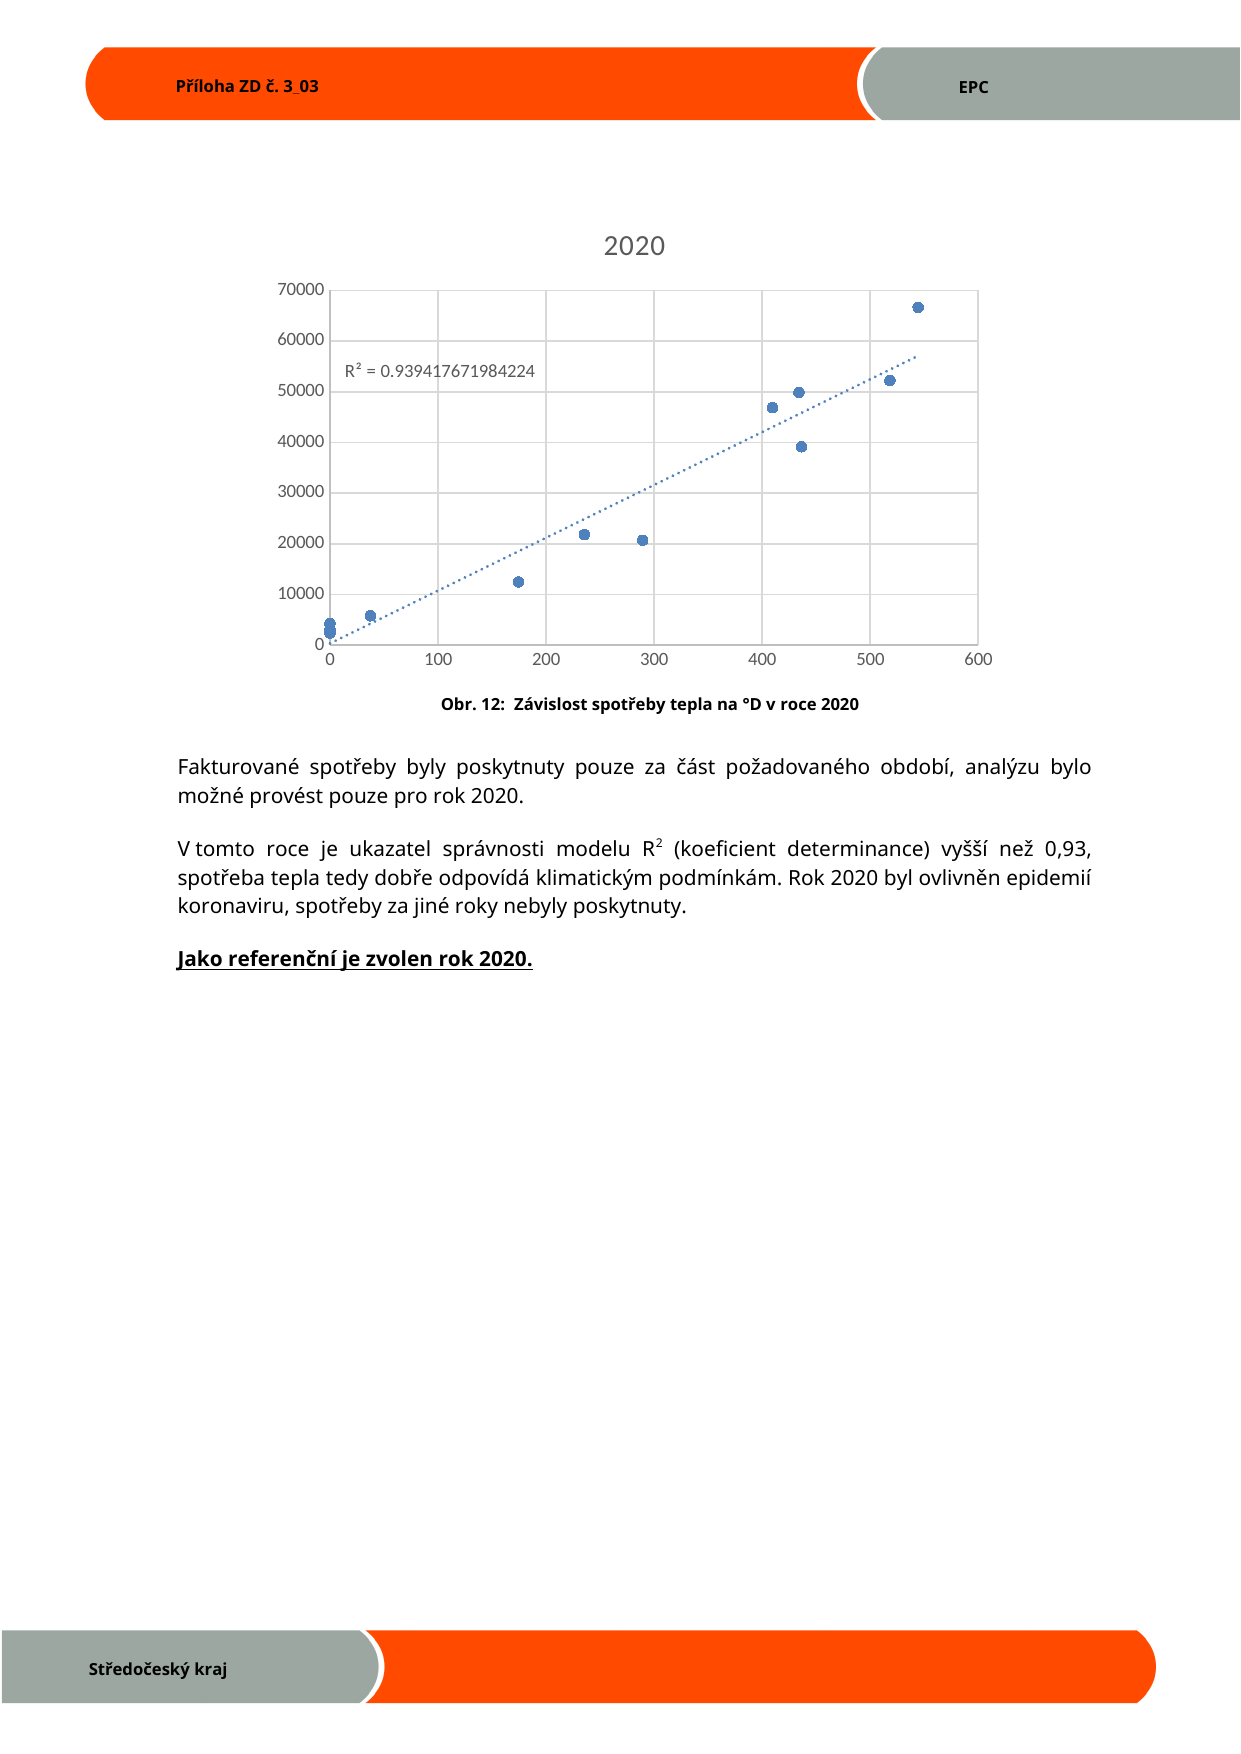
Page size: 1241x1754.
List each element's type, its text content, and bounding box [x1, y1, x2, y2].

text Jako referenční je zvolen rok 2020. [177, 944, 1092, 973]
text V tomto roce je ukazatel správnosti modelu R2 (koeficient determinance) vyšší než 0,93, spotřeba tepla tedy dobře odpovídá klimatickým podmínkám. Rok 2020 byl ovlivněn epidemií koronaviru, spotřeby za jiné roky nebyly poskytnuty. [177, 834, 1092, 919]
subtitle Závislost spotřeby tepla na °D v roce 2020 [207, 692, 1092, 715]
picture [1, 1622, 1238, 1712]
picture [3, 38, 1240, 129]
text Fakturované spotřeby byly poskytnuty pouze za část požadovaného období, analýzu bylo možné provést pouze pro rok 2020. [177, 752, 1092, 809]
